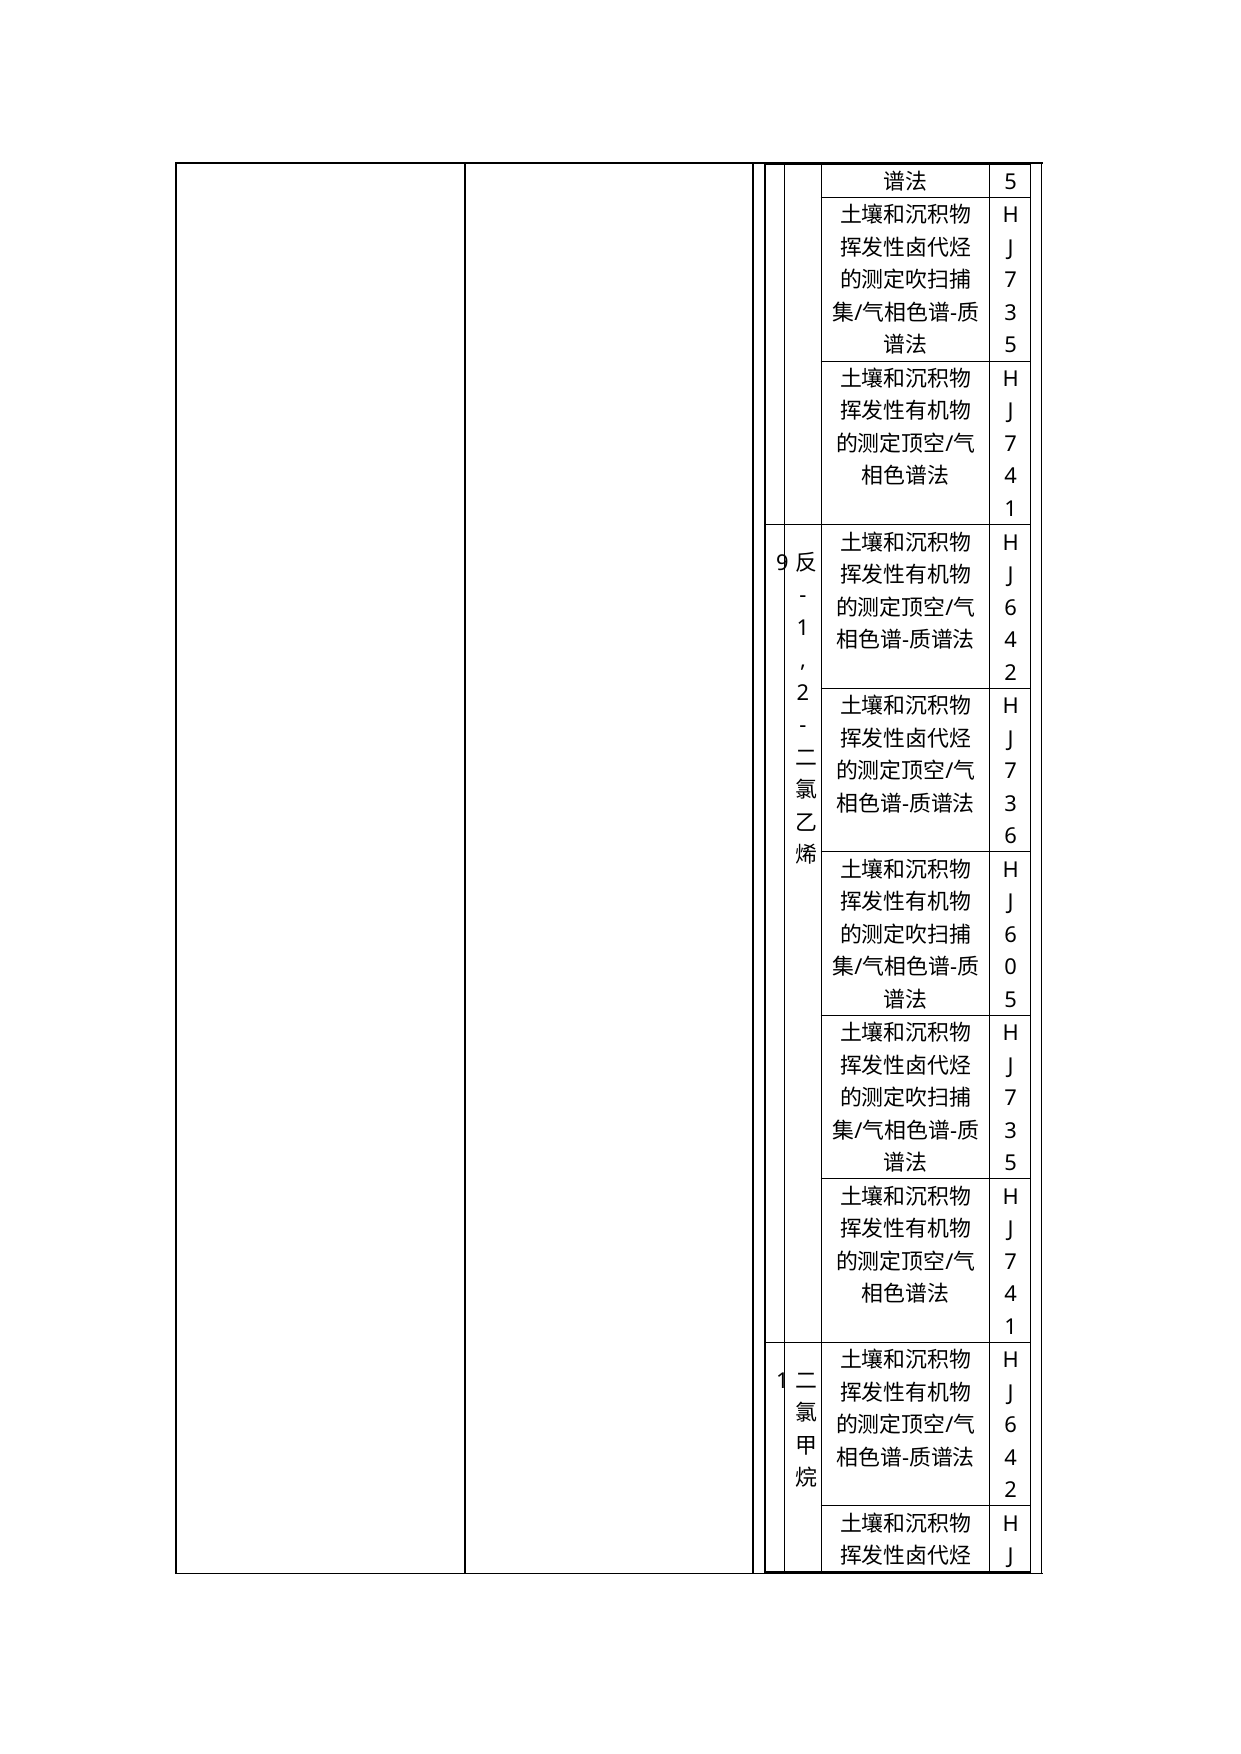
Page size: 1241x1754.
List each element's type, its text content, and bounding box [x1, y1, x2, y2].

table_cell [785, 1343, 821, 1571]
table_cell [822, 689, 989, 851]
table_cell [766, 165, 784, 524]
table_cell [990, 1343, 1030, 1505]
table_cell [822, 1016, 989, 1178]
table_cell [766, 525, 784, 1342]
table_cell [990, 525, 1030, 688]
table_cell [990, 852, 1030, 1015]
table_cell [466, 164, 752, 1572]
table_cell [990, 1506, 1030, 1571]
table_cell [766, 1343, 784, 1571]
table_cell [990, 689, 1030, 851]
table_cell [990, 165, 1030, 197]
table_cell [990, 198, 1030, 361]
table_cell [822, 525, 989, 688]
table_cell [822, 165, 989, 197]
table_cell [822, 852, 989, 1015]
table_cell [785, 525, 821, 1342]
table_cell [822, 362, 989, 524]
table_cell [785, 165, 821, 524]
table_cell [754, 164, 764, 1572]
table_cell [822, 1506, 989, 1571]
table_cell 1 [177, 164, 464, 1572]
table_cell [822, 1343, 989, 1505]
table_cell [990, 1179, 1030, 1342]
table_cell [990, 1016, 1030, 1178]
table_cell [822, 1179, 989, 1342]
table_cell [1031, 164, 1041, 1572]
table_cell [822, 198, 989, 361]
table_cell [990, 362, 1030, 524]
